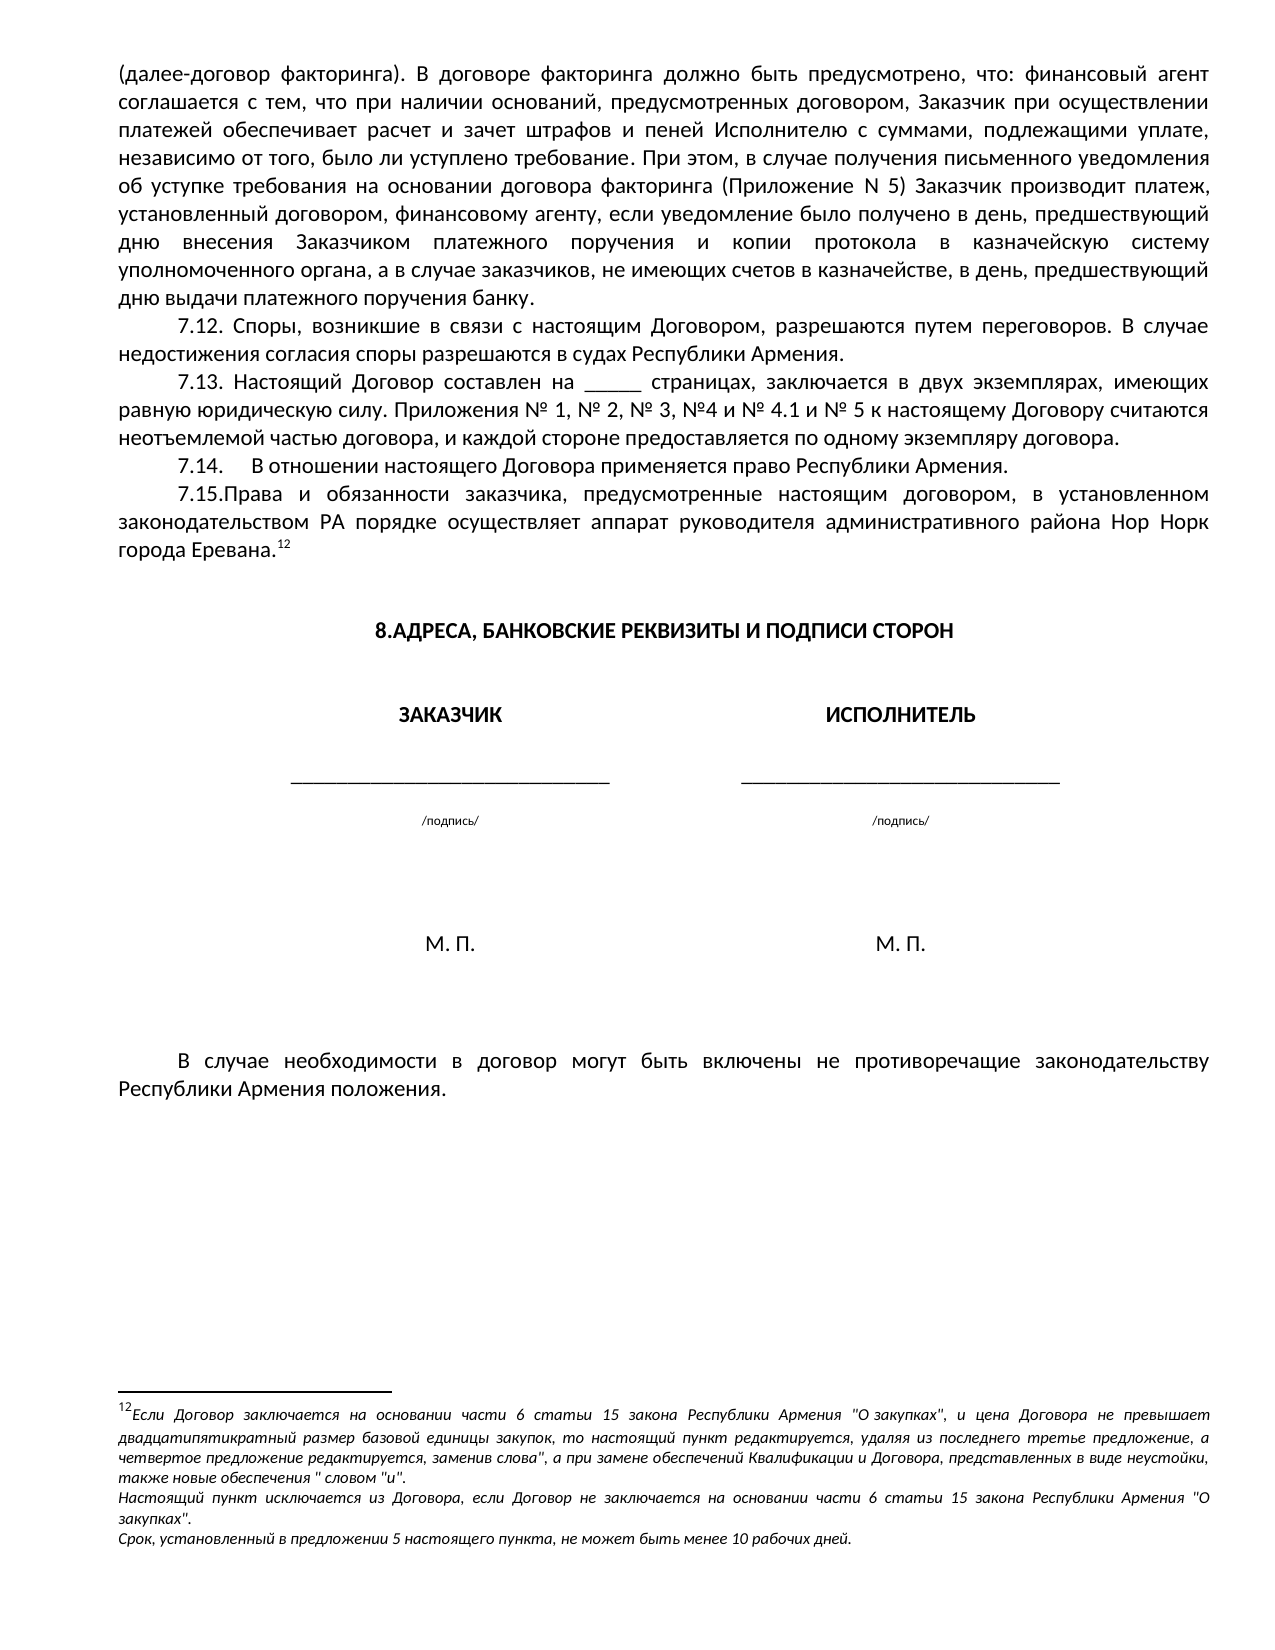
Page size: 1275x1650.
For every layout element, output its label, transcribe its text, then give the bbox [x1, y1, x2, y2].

text 8.АДРЕСА, БАНКОВСКИЕ РЕКВИЗИТЫ И ПОДПИСИ СТОРОН [118, 616, 1211, 644]
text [118, 59, 1211, 311]
text 7.14. В отношении настоящего Договора применяется право Республики Армения. [118, 451, 1211, 479]
table_header ИСПОЛНИТЕЛЬ ____________________________ /подпись/ М. П. [687, 700, 1115, 987]
text В случае необходимости в договор могут быть включены не противоречащие законодательству Республики Армения положения. [118, 1046, 1211, 1102]
text 7.12. Споры, возникшие в связи с настоящим Договором, разрешаются путем переговоров. В случае недостижения согласия споры разрешаются в судах Республики Армения. [118, 311, 1211, 367]
text 7.15.Права и обязанности заказчика, предусмотренные настоящим договором, в установленном законодательством РА порядке осуществляет аппарат руководителя административного района Нор Норк города Еревана. [118, 479, 1211, 563]
text 7.13. Настоящий Договор составлен на _____ страницах, заключается в двух экземплярах, имеющих равную юридическую силу. Приложения № 1, № 2, № 3, №4 и № 4.1 и № 5 к настоящему Договору считаются неотъемлемой частью договора, и каждой стороне предоставляется по одному экземпляру договора. [118, 367, 1211, 451]
table_header ЗАКАЗЧИК ____________________________ /подпись/ М. П. [214, 700, 687, 987]
